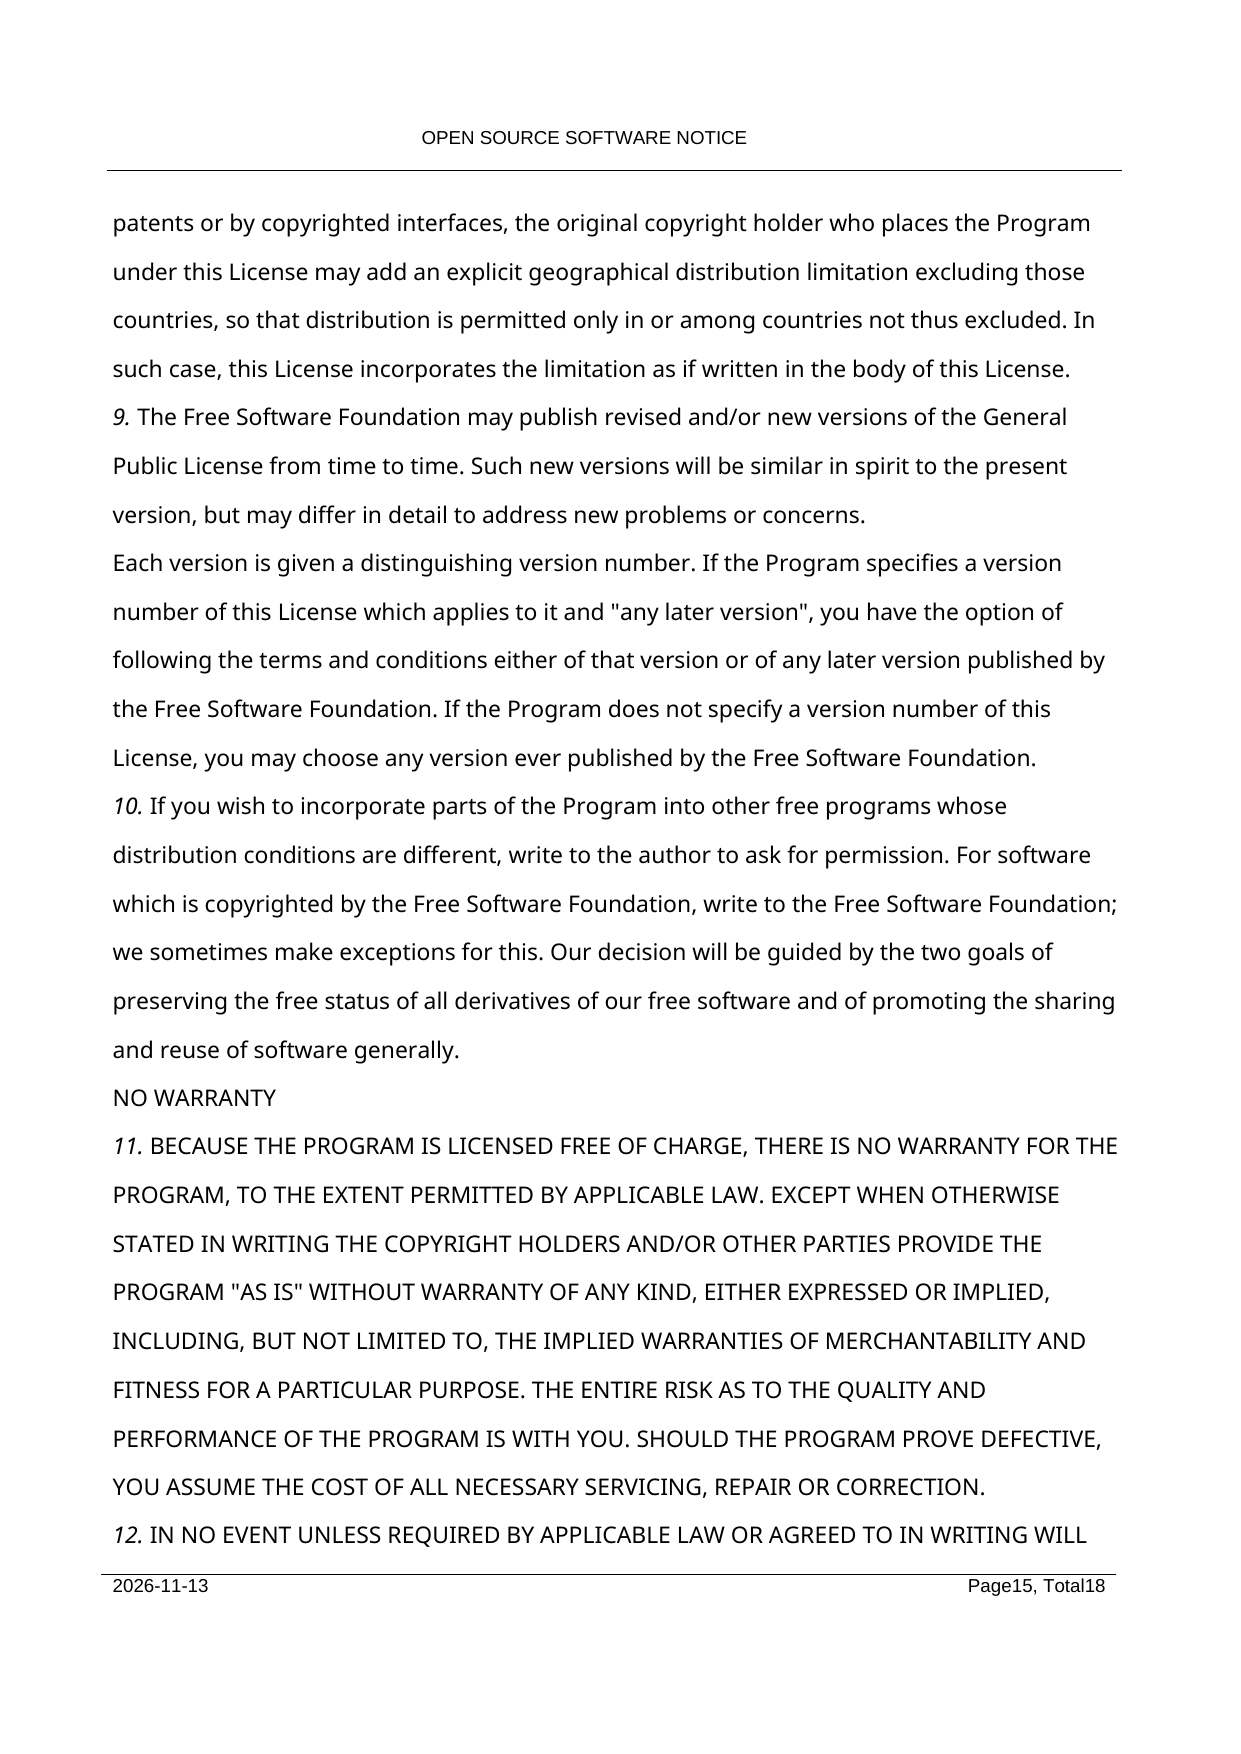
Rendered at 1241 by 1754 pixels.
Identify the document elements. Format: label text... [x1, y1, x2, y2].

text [112, 206, 1128, 385]
text 10. If you wish to incorporate parts of the Program into other free programs whose distribution conditions are different, write to the author to ask for permission. For software which is copyrighted by the Free Software Foundation, write to the Free Software Foundation; we sometimes make exceptions for this. Our decision will be guided by the two goals of preserving the free status of all derivatives of our free software and of promoting the sharing and reuse of software generally. [112, 789, 1128, 1066]
text 9. The Free Software Foundation may publish revised and/or new versions of the General Public License from time to time. Such new versions will be similar in spirit to the present version, but may differ in detail to address new problems or concerns. [112, 401, 1128, 531]
text Each version is given a distinguishing version number. If the Program specifies a version number of this License which applies to it and "any later version", you have the option of following the terms and conditions either of that version or of any later version published by the Free Software Foundation. If the Program does not specify a version number of this License, you may choose any version ever published by the Free Software Foundation. [112, 546, 1128, 774]
text NO WARRANTY [112, 1081, 1128, 1114]
text 11. BECAUSE THE PROGRAM IS LICENSED FREE OF CHARGE, THERE IS NO WARRANTY FOR THE PROGRAM, TO THE EXTENT PERMITTED BY APPLICABLE LAW. EXCEPT WHEN OTHERWISE STATED IN WRITING THE COPYRIGHT HOLDERS AND/OR OTHER PARTIES PROVIDE THE PROGRAM "AS IS" WITHOUT WARRANTY OF ANY KIND, EITHER EXPRESSED OR IMPLIED, INCLUDING, BUT NOT LIMITED TO, THE IMPLIED WARRANTIES OF MERCHANTABILITY AND FITNESS FOR A PARTICULAR PURPOSE. THE ENTIRE RISK AS TO THE QUALITY AND PERFORMANCE OF THE PROGRAM IS WITH YOU. SHOULD THE PROGRAM PROVE DEFECTIVE, YOU ASSUME THE COST OF ALL NECESSARY SERVICING, REPAIR OR CORRECTION. [112, 1129, 1128, 1503]
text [112, 1519, 1128, 1551]
